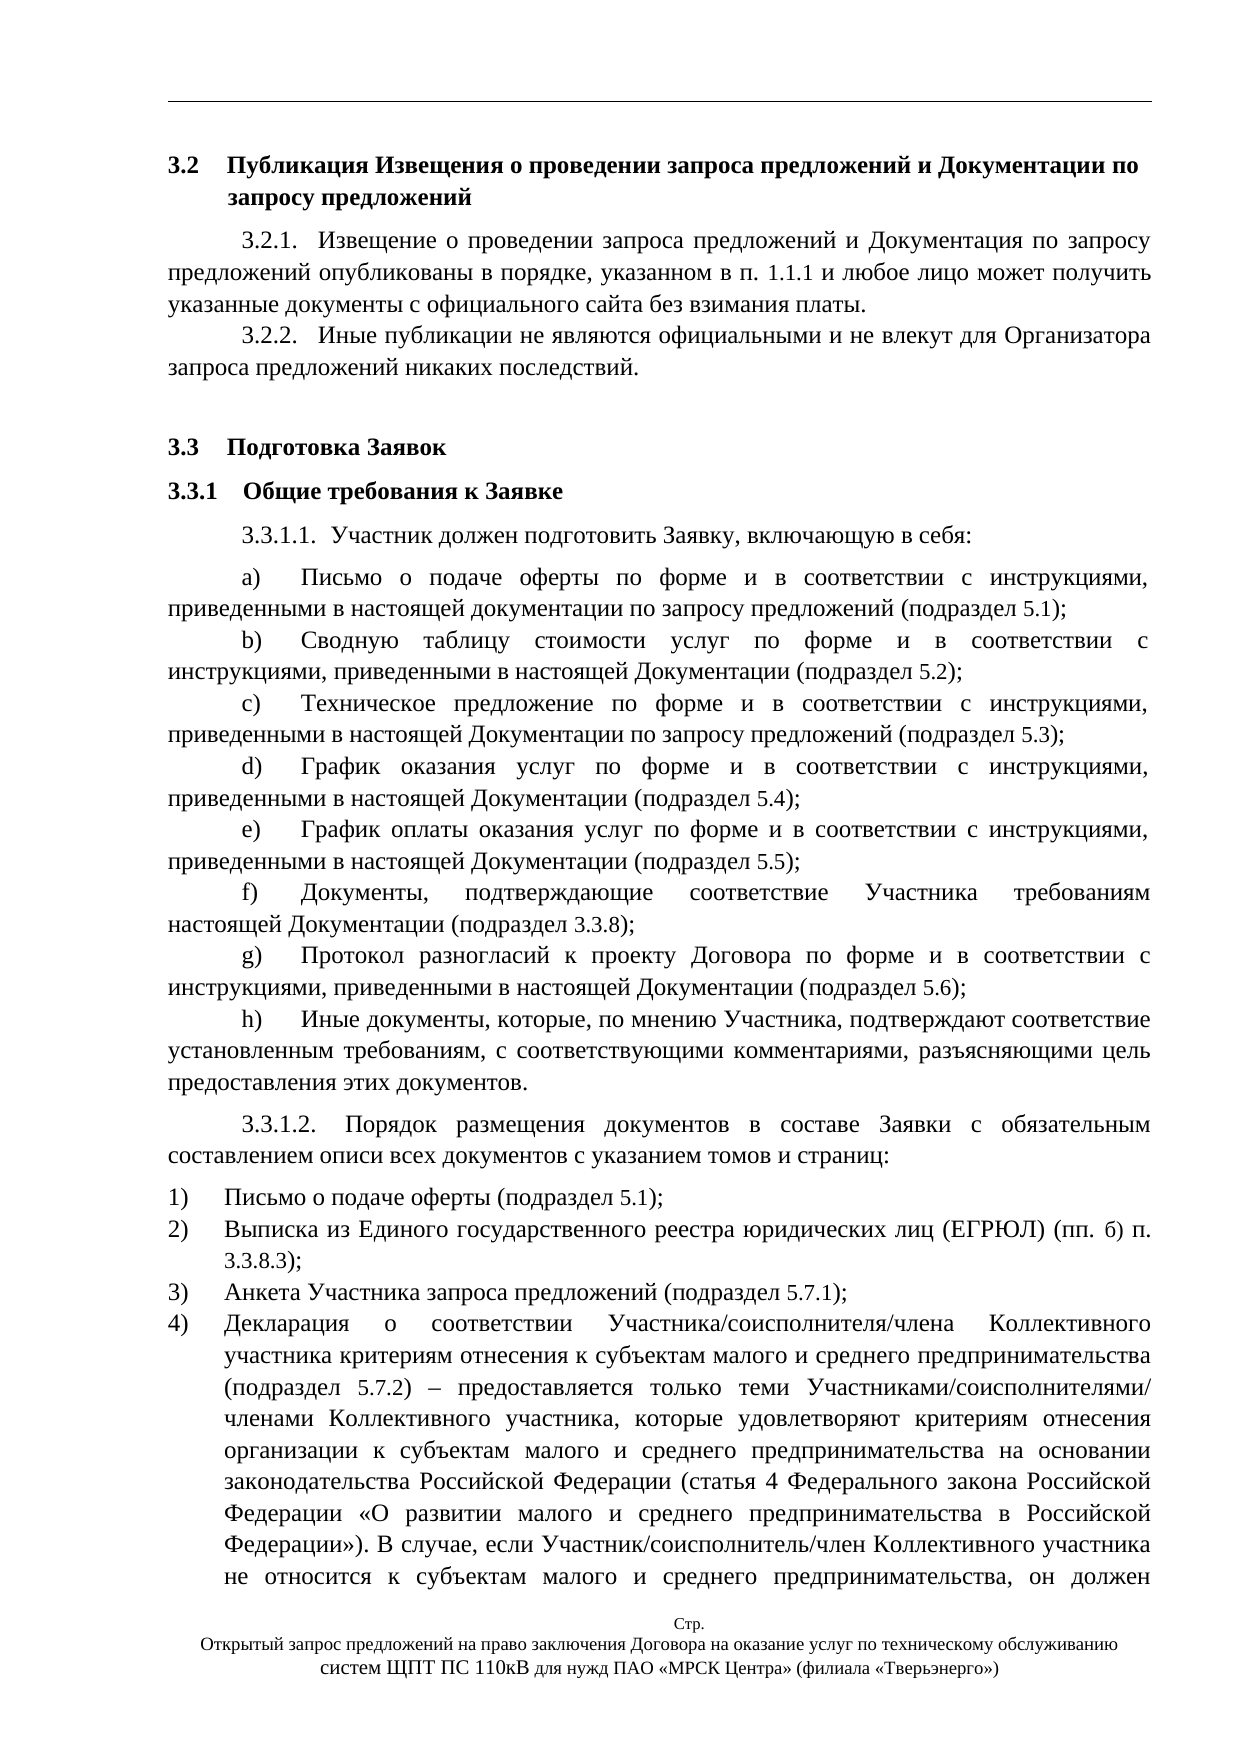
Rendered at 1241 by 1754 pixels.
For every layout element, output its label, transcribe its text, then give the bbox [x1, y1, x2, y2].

list Извещение о проведении запроса предложений и Документация по запросу предложений опубликованы в порядке, указанном в п. 1.1.1 и любое лицо может получить указанные документы с официального сайта без взимания платы. [168, 226, 1152, 317]
list Анкета Участника запроса предложений (подраздел 5.7.1); [168, 1277, 1152, 1306]
list Техническое предложение по форме и в соответствии с инструкциями, приведенными в настоящей Документации по запросу предложений (подраздел 5.3); [168, 688, 1148, 748]
list Письмо о подаче оферты по форме и в соответствии с инструкциями, приведенными в настоящей документации по запросу предложений (подраздел 5.1); [168, 562, 1148, 622]
list Письмо о подаче оферты (подраздел 5.1); [168, 1182, 1152, 1211]
list Иные публикации не являются официальными и не влекут для Организатора запроса предложений никаких последствий. [168, 320, 1152, 381]
list График оплаты оказания услуг по форме и в соответствии с инструкциями, приведенными в настоящей Документации (подраздел 5.5); [168, 814, 1149, 874]
list График оказания услуг по форме и в соответствии с инструкциями, приведенными в настоящей Документации (подраздел 5.4); [168, 751, 1149, 811]
list Сводную таблицу стоимости услуг по форме и в соответствии с инструкциями, приведенными в настоящей Документации (подраздел 5.2); [168, 625, 1148, 685]
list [168, 1308, 1152, 1590]
list Иные документы, которые, по мнению Участника, подтверждают соответствие установленным требованиям, с соответствующими комментариями, разъясняющими цель предоставления этих документов. [168, 1004, 1152, 1096]
subtitle Общие требования к Заявке [168, 476, 1152, 504]
list Протокол разногласий к проекту Договора по форме и в соответствии с инструкциями, приведенными в настоящей Документации (подраздел 5.6); [168, 941, 1151, 1001]
list Документы, подтверждающие соответствие Участника требованиям настоящей Документации (подраздел 3.3.8); [168, 877, 1151, 938]
subtitle Подготовка Заявок [168, 432, 1152, 460]
subtitle Публикация Извещения о проведении запроса предложений и Документации по запросу предложений [168, 150, 1152, 210]
list Участник должен подготовить Заявку, включающую в себя: [168, 520, 1152, 548]
list Порядок размещения документов в составе Заявки с обязательным составлением описи всех документов с указанием томов и страниц: [168, 1109, 1152, 1169]
list Выписка из Единого государственного реестра юридических лиц (ЕГРЮЛ) (пп. б) п. 3.3.8.3); [168, 1214, 1152, 1274]
